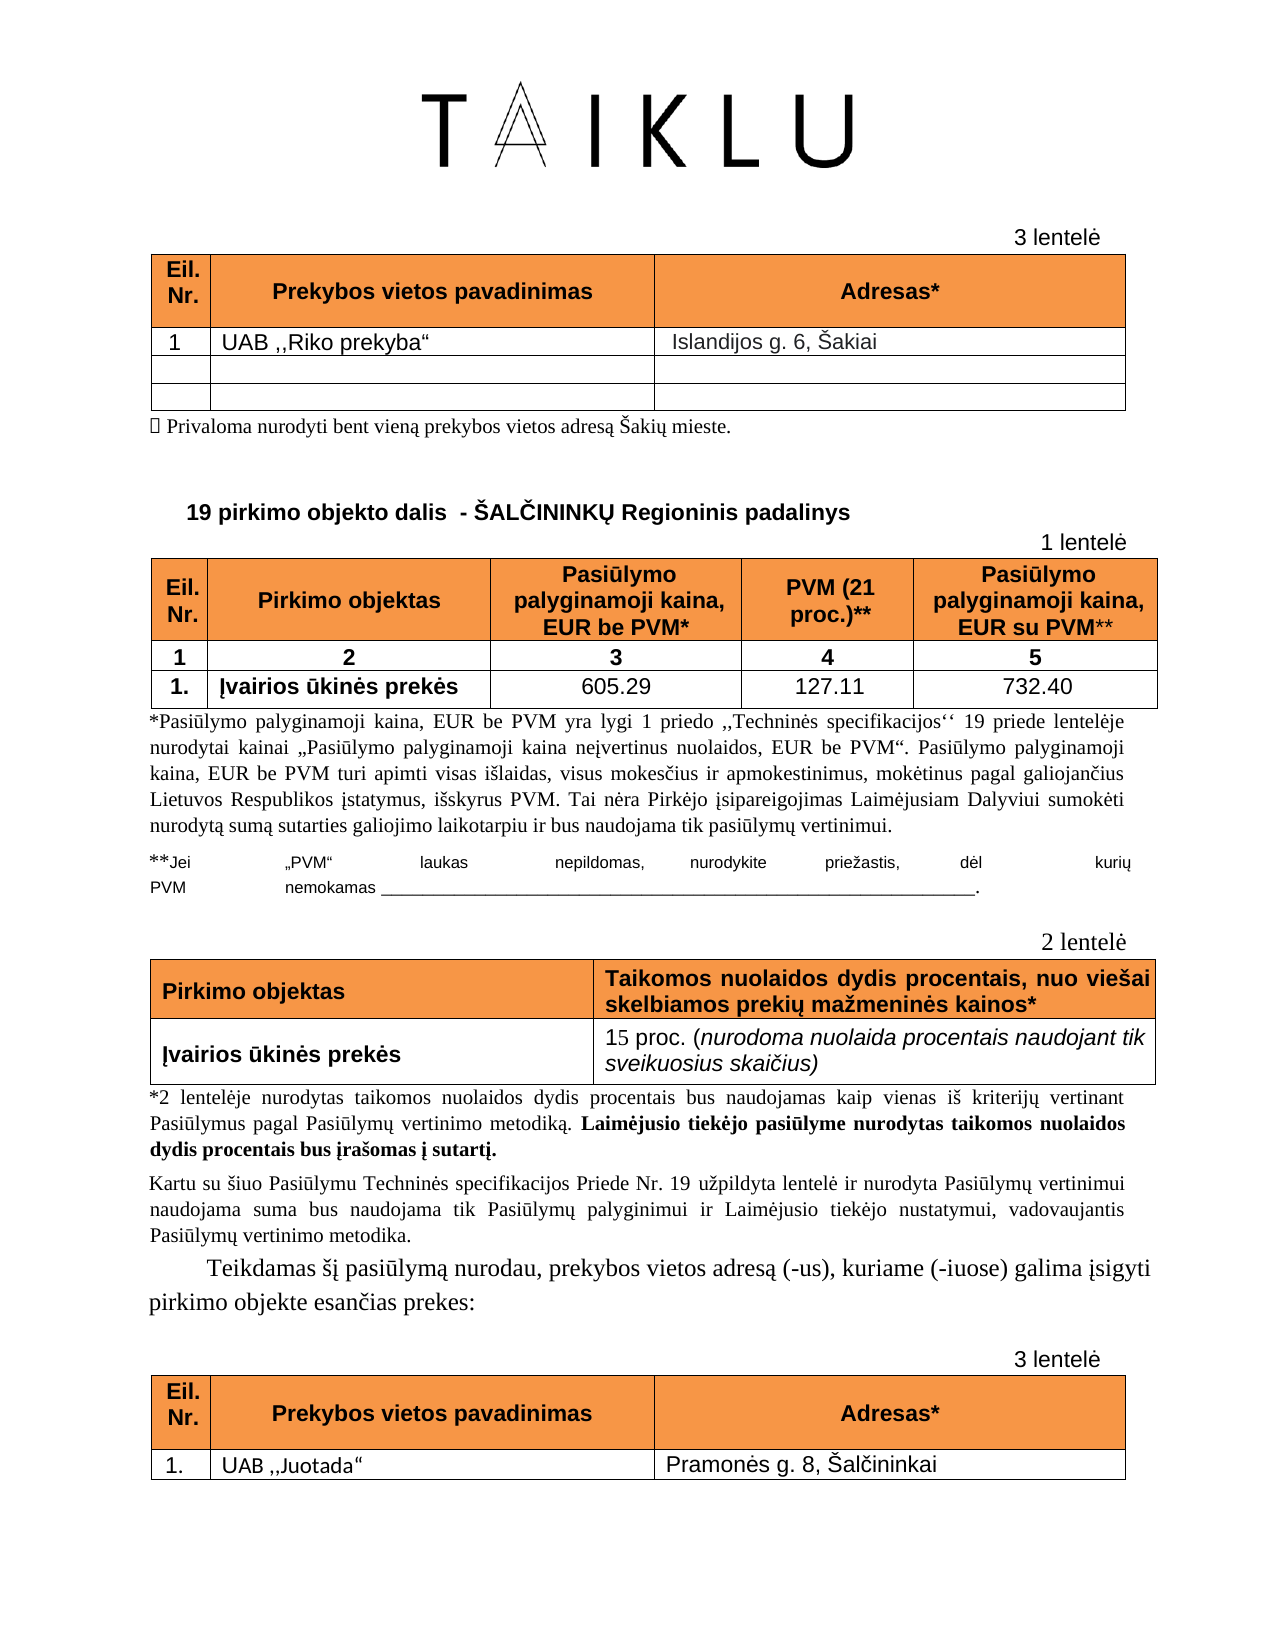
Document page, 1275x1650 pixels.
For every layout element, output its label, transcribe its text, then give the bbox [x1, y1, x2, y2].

table_header Pirkimo objektas [208, 559, 490, 640]
table_header Pirkimo objektas [151, 960, 593, 1018]
text *Pasiūlymo palyginamoji kaina, EUR be PVM yra lygi 1 priedo ,,Techninės specifikacijos‘‘ 19 priede lentelėje nurodytai kainai „Pasiūlymo palyginamoji kaina neįvertinus nuolaidos, EUR be PVM“. Pasiūlymo palyginamoji kaina, EUR be PVM turi apimti visas išlaidas, visus mokesčius ir apmokestinimus, mokėtinus pagal galiojančius Lietuvos Respublikos įstatymus, išskyrus PVM. Tai nėra Pirkėjo įsipareigojimas Laimėjusiam Dalyviui sumokėti nurodytą sumą sutarties galiojimo laikotarpiu ir bus naudojama tik pasiūlymų vertinimui. [148, 709, 1126, 837]
table_cell 732.40 [914, 671, 1157, 708]
table_header Adresas* [655, 1376, 1125, 1449]
table_cell [152, 384, 210, 410]
text  Privaloma nurodyti bent vieną prekybos vietos adresą Šakių mieste. [148, 411, 1126, 440]
picture [421, 75, 853, 198]
table_header Eil. Nr. [152, 559, 207, 640]
table_cell 1. [152, 671, 207, 708]
text Teikdamas šį pasiūlymą nurodau, prekybos vietos adresą (-us), kuriame (-iuose) galima įsigyti pirkimo objekte esančias prekes: [148, 1253, 1169, 1315]
subtitle 19 pirkimo objekto dalis - ŠALČININKŲ Regioninis padalinys [186, 499, 1169, 526]
text 3 lentelė [148, 1346, 1169, 1372]
table_cell [211, 384, 654, 410]
table_header Pasiūlymo palyginamoji kaina, EUR be PVM* [491, 559, 741, 640]
table_cell 1 [152, 641, 207, 670]
table_cell UAB ,,Juotada“ [211, 1450, 654, 1479]
text 1 lentelė [150, 529, 1127, 556]
table_header Adresas* [655, 255, 1125, 327]
table_header Eil. Nr. [152, 1376, 210, 1449]
table_cell 3 [491, 641, 741, 670]
table_cell [211, 356, 654, 383]
table_cell 127.11 [742, 671, 913, 708]
table_cell [655, 384, 1125, 410]
table_cell 4 [742, 641, 913, 670]
table_header Prekybos vietos pavadinimas [211, 255, 654, 327]
table_header Prekybos vietos pavadinimas [211, 1376, 654, 1449]
text Kartu su šiuo Pasiūlymu Techninės specifikacijos Priede Nr. 19 užpildyta lentelė ir nurodyta Pasiūlymų vertinimui naudojama suma bus naudojama tik Pasiūlymų palyginimui ir Laimėjusio tiekėjo nustatymui, vadovaujantis Pasiūlymų vertinimo metodika. [148, 1171, 1126, 1247]
table_cell [152, 356, 210, 383]
text *2 lentelėje nurodytas taikomos nuolaidos dydis procentais bus naudojamas kaip vienas iš kriterijų vertinant Pasiūlymus pagal Pasiūlymų vertinimo metodiką. Laimėjusio tiekėjo pasiūlyme nurodytas taikomos nuolaidos dydis procentais bus įrašomas į sutartį. [148, 1085, 1126, 1161]
table_cell Pramonės g. 8, Šalčininkai [655, 1450, 1125, 1479]
table_header Pasiūlymo palyginamoji kaina, EUR su PVM** [914, 559, 1157, 640]
table_header PVM (21 proc.)** [742, 559, 913, 640]
table_cell UAB ,,Riko prekyba“ [211, 328, 654, 355]
table_cell 1. [152, 1450, 210, 1479]
table_cell Islandijos g. 6, Šakiai [655, 328, 1125, 355]
table_cell [655, 356, 1125, 383]
text **Jei „PVM“ laukas nepildomas, nurodykite priežastis, dėl kurių PVM nemokamas _________________________________________________________. [148, 849, 1169, 898]
table_cell Įvairios ūkinės prekės [151, 1019, 593, 1084]
table_cell 605.29 [491, 671, 741, 708]
table_header Eil. Nr. [152, 255, 210, 327]
table_cell 15 proc. (nurodoma nuolaida procentais naudojant tik sveikuosius skaičius) [594, 1019, 1155, 1084]
text 3 lentelė [148, 224, 1169, 250]
table_cell 2 [208, 641, 490, 670]
table_cell Įvairios ūkinės prekės [208, 671, 490, 708]
table_cell 5 [914, 641, 1157, 670]
table_cell 1 [152, 328, 210, 355]
table_header Taikomos nuolaidos dydis procentais, nuo viešai skelbiamos prekių mažmeninės kainos* [594, 960, 1155, 1018]
subtitle 2 lentelė [150, 927, 1127, 956]
